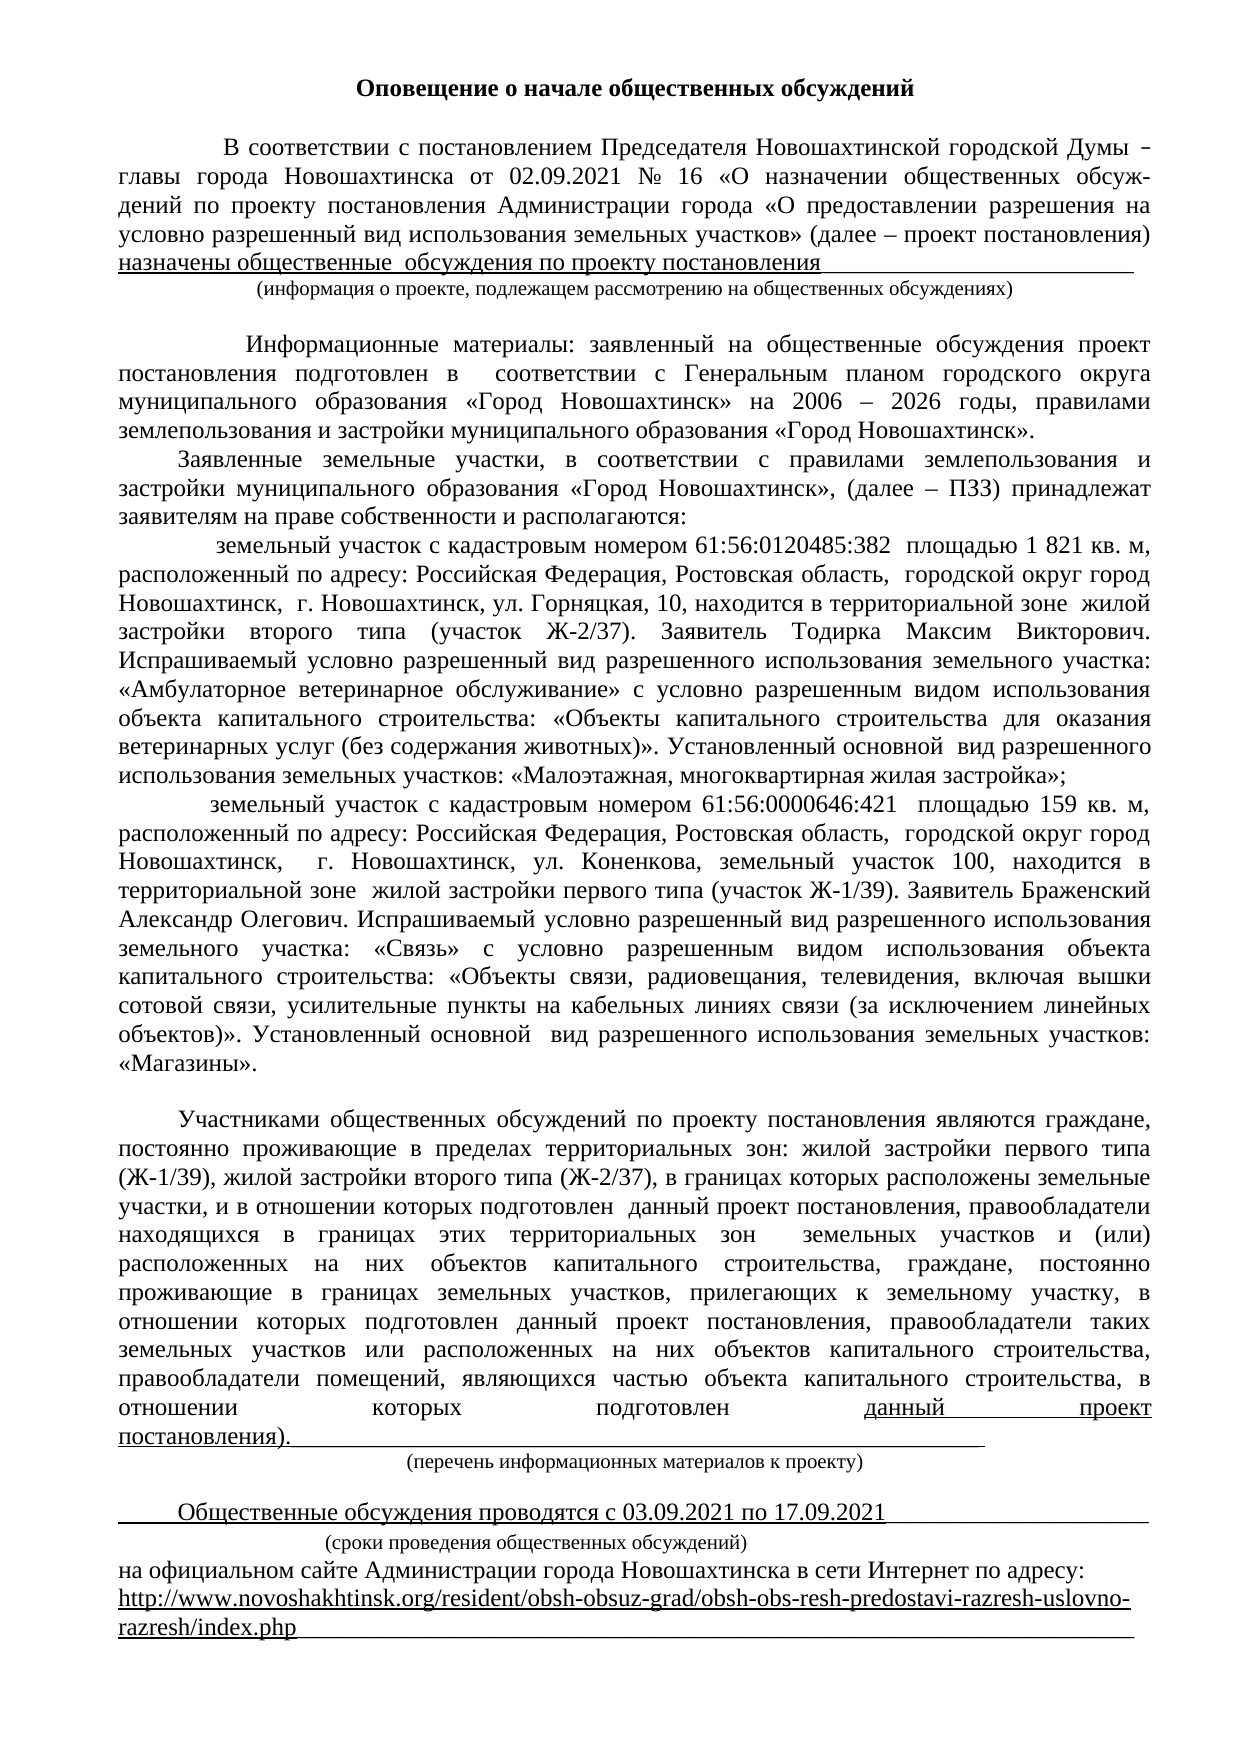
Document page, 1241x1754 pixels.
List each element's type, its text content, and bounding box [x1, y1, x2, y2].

text земельный участок с кадастровым номером 61:56:0120485:382 площадью 1 821 кв. м, расположенный по адресу: Российская Федерация, Ростовская область, городской округ город Новошахтинск, г. Новошахтинск, ул. Горняцкая, 10, находится в территориальной зоне жилой застройки второго типа (участок Ж-2/37). Заявитель Тодирка Максим Викторович. Испрашиваемый условно разрешенный вид разрешенного использования земельного участка: «Амбулаторное ветеринарное обслуживание» с условно разрешенным видом использования объекта капитального строительства: «Объекты капитального строительства для оказания ветеринарных услуг (без содержания животных)». Установленный основной вид разрешенного использования земельных участков: «Малоэтажная, многоквартирная жилая застройка»; [118, 530, 1152, 789]
text земельный участок с кадастровым номером 61:56:0000646:421 площадью 159 кв. м, расположенный по адресу: Российская Федерация, Ростовская область, городской округ город Новошахтинск, г. Новошахтинск, ул. Коненкова, земельный участок 100, находится в территориальной зоне жилой застройки первого типа (участок Ж-1/39). Заявитель Браженский Александр Олегович. Испрашиваемый условно разрешенный вид разрешенного использования земельного участка: «Связь» с условно разрешенным видом использования объекта капитального строительства: «Объекты связи, радиовещания, телевидения, включая вышки сотовой связи, усилительные пункты на кабельных линиях связи (за исключением линейных объектов)». Установленный основной вид разрешенного использования земельных участков: «Магазины». [118, 789, 1152, 1076]
text Участниками общественных обсуждений по проекту постановления являются граждане, постоянно проживающие в пределах территориальных зон: жилой застройки первого типа (Ж-1/39), жилой застройки второго типа (Ж-2/37), в границах которых расположены земельные участки, и в отношении которых подготовлен данный проект постановления, правообладатели находящихся в границах этих территориальных зон земельных участков и (или) расположенных на них объектов капитального строительства, граждане, постоянно проживающие в границах земельных участков, прилегающих к земельному участку, в отношении которых подготовлен данный проект постановления, правообладатели таких земельных участков или расположенных на них объектов капитального строительства, правообладатели помещений, являющихся частью объекта капитального строительства, в отношении которых подготовлен данный проект постановления)._______________________________________________________ [118, 1104, 1152, 1449]
text на официальном сайте Администрации города Новошахтинска в сети Интернет по адресу: [118, 1555, 1152, 1583]
text Заявленные земельные участки, в соответствии с правилами землепользования и застройки муниципального образования «Город Новошахтинск», (далее – ПЗЗ) принадлежат заявителям на праве собственности и располагаются: [118, 444, 1152, 530]
text Оповещение о начале общественных обсуждений [118, 73, 1152, 102]
text (перечень информационных материалов к проекту) [118, 1449, 1152, 1473]
text В соответствии с постановлением Председателя Новошахтинской городской Думы – главы города Новошахтинска от 02.09.2021 № 16 «О назначении общественных обсуж- дений по проекту постановления Администрации города «О предоставлении разрешения на условно разрешенный вид использования земельных участков» (далее – проект постановления) назначены общественные обсуждения по проекту постановления_________________________ [118, 131, 1152, 276]
text http://www.novoshakhtinsk.org/resident/obsh-obsuz-grad/obsh-obs-resh-predostavi-razresh-uslovno-razresh/index.php___________________________________________________________________ [118, 1583, 1152, 1641]
text Информационные материалы: заявленный на общественные обсуждения проект постановления подготовлен в соответствии с Генеральным планом городского округа муниципального образования «Город Новошахтинск» на 2006 – 2026 годы, правилами землепользования и застройки муниципального образования «Город Новошахтинск». [118, 329, 1152, 444]
text (информация о проекте, подлежащем рассмотрению на общественных обсуждениях) [118, 276, 1152, 300]
text Общественные обсуждения проводятся с 03.09.2021 по 17.09.2021_____________________ (сроки проведения общественных обсуждений) [118, 1497, 1152, 1555]
